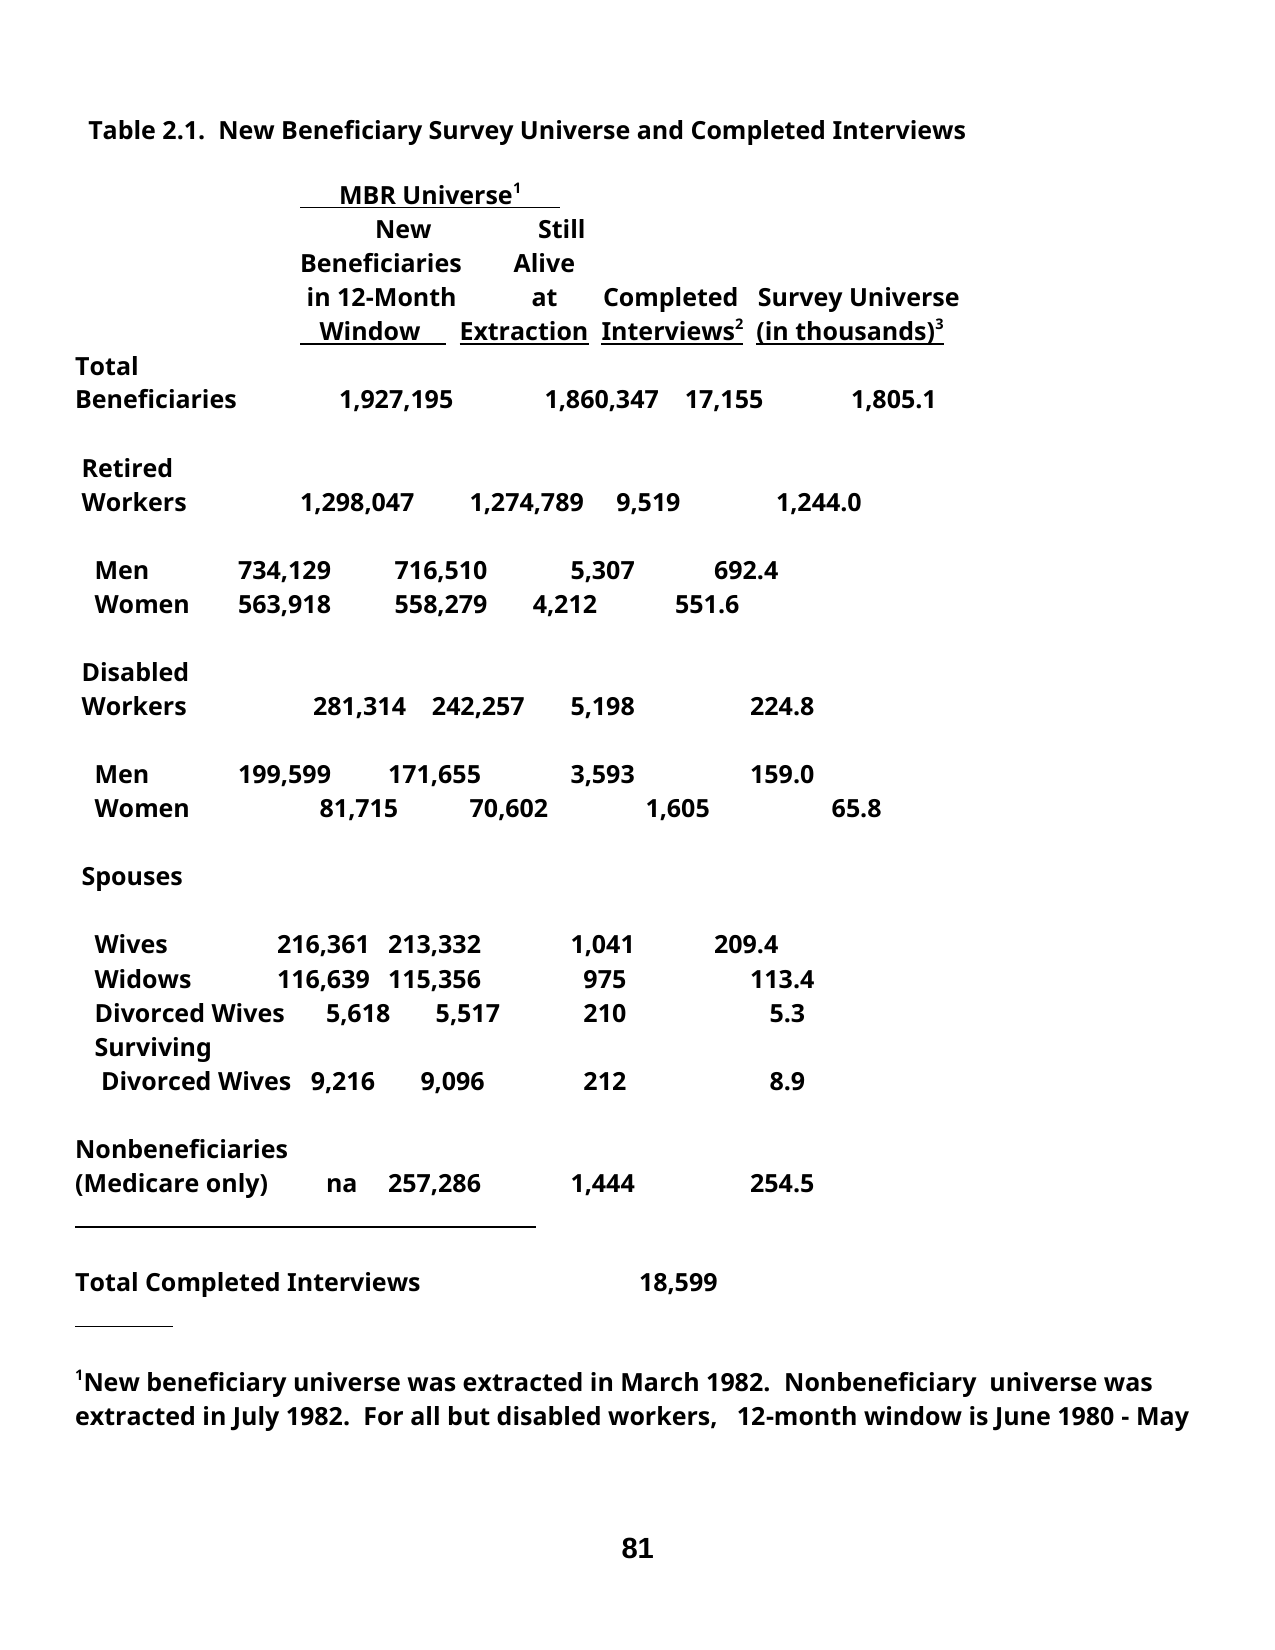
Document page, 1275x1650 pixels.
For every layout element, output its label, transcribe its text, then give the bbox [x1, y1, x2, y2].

text Beneficiaries Alive [75, 246, 1200, 280]
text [75, 1364, 1200, 1432]
text (Medicare only) na 257,286 1,444 254.5 [75, 1166, 1200, 1200]
text Divorced Wives 9,216 9,096 212 8.9 [75, 1063, 1200, 1097]
text Workers 1,298,047 1,274,789 9,519 1,244.0 [75, 484, 1200, 518]
text in 12-Month at Completed Survey Universe [75, 280, 1200, 314]
text Nonbeneficiaries [75, 1132, 1200, 1166]
text Men 199,599 171,655 3,593 159.0 [75, 757, 1200, 791]
text Women 81,715 70,602 1,605 65.8 [75, 791, 1200, 825]
text Beneficiaries 1,927,195 1,860,347 17,155 1,805.1 [75, 382, 1200, 416]
text New Still [75, 212, 1200, 246]
text Retired [75, 450, 1200, 484]
text Women 563,918 558,279 4,212 551.6 [75, 587, 1200, 621]
text MBR Universe1 [75, 178, 1200, 212]
text Wives 216,361 213,332 1,041 209.4 [75, 927, 1200, 961]
text Widows 116,639 115,356 975 113.4 [75, 961, 1200, 995]
text Surviving [75, 1029, 1200, 1063]
text Men 734,129 716,510 5,307 692.4 [75, 552, 1200, 587]
text Divorced Wives 5,618 5,517 210 5.3 [75, 995, 1200, 1029]
text Disabled [75, 655, 1200, 689]
text Total [75, 348, 1200, 382]
text Workers 281,314 242,257 5,198 224.8 [75, 689, 1200, 723]
text Table 2.1. New Beneficiary Survey Universe and Completed Interviews [75, 112, 1200, 147]
text Window Extraction Interviews2 (in thousands)3 [75, 314, 1200, 348]
text Total Completed Interviews 18,599 [75, 1265, 1200, 1299]
text Spouses [75, 859, 1200, 893]
